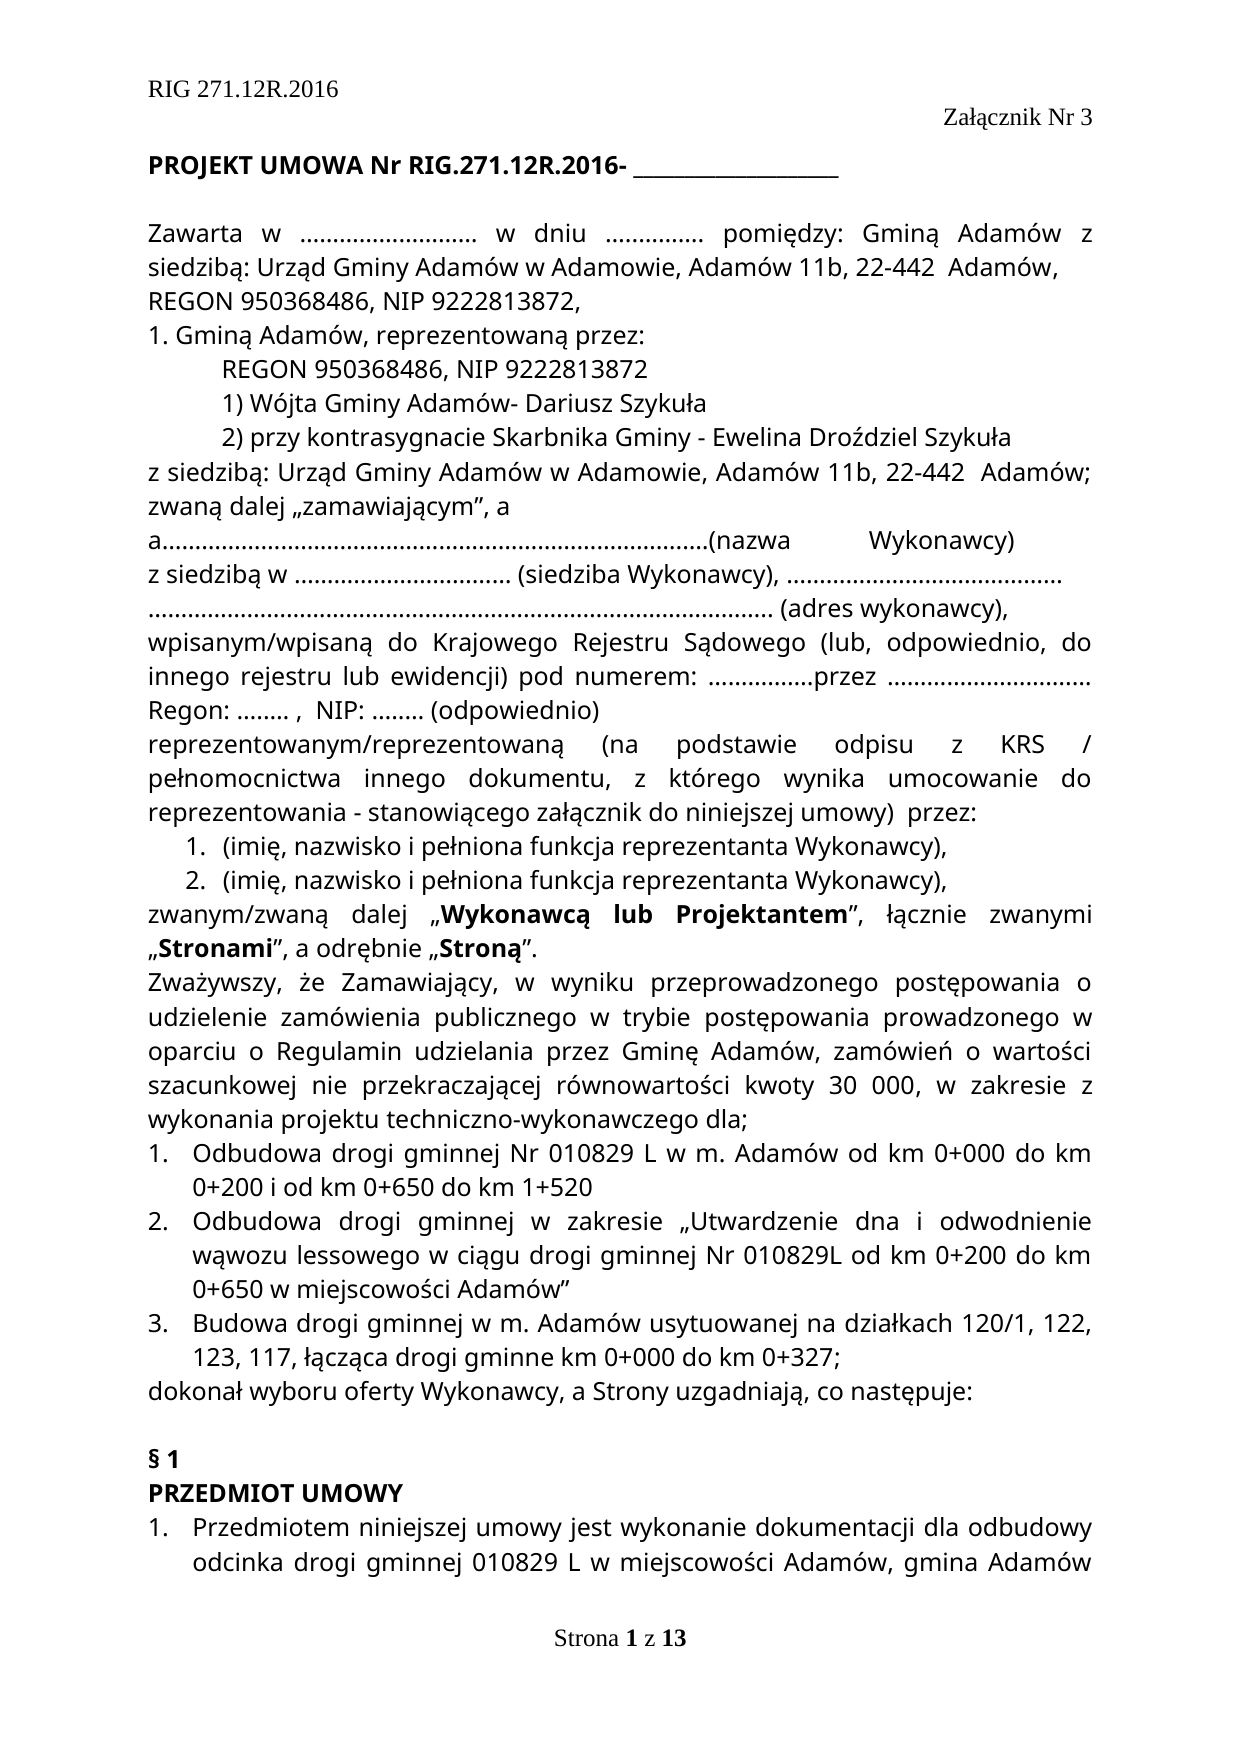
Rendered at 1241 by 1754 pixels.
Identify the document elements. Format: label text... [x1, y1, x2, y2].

text reprezentowanym/reprezentowaną (na podstawie odpisu z KRS / pełnomocnictwa innego dokumentu, z którego wynika umocowanie do reprezentowania - stanowiącego załącznik do niniejszej umowy) przez: [148, 727, 1093, 829]
text 1) Wójta Gminy Adamów- Dariusz Szykuła [148, 386, 1093, 420]
text ………………………………………………………………………………….. (adres wykonawcy), [148, 590, 1093, 624]
text wpisanym/wpisaną do Krajowego Rejestru Sądowego (lub, odpowiednio, do innego rejestru lub ewidencji) pod numerem: …………….przez ……………………….… Regon: …..… , NIP: …..… (odpowiednio) [148, 624, 1093, 727]
list Odbudowa drogi gminnej w zakresie „Utwardzenie dna i odwodnienie wąwozu lessowego w ciągu drogi gminnej Nr 010829L od km 0+200 do km 0+650 w miejscowości Adamów” [148, 1203, 1093, 1306]
text PROJEKT UMOWA Nr RIG.271.12R.2016- ____________________ [148, 148, 1093, 182]
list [148, 1510, 1093, 1578]
text z siedzibą: Urząd Gminy Adamów w Adamowie, Adamów 11b, 22-442 Adamów; zwaną dalej „zamawiającym”, a [148, 454, 1093, 522]
text 1. Gminą Adamów, reprezentowaną przez: [148, 318, 1093, 352]
list Odbudowa drogi gminnej Nr 010829 L w m. Adamów od km 0+000 do km 0+200 i od km 0+650 do km 1+520 [148, 1135, 1093, 1203]
text zwanym/zwaną dalej „Wykonawcą lub Projektantem”, łącznie zwanymi „Stronami”, a odrębnie „Stroną”. [148, 897, 1093, 965]
text dokonał wyboru oferty Wykonawcy, a Strony uzgadniają, co następuje: [148, 1374, 1093, 1408]
text REGON 950368486, NIP 9222813872, [148, 284, 1093, 318]
list Budowa drogi gminnej w m. Adamów usytuowanej na działkach 120/1, 122, 123, 117, łącząca drogi gminne km 0+000 do km 0+327; [148, 1306, 1093, 1374]
text § 1 PRZEDMIOT UMOWY [148, 1442, 1093, 1510]
list (imię, nazwisko i pełniona funkcja reprezentanta Wykonawcy), [185, 829, 1093, 863]
list (imię, nazwisko i pełniona funkcja reprezentanta Wykonawcy), [185, 863, 1093, 897]
text REGON 950368486, NIP 9222813872 [148, 352, 1093, 386]
text a……………………………………………………………………..…(nazwa Wykonawcy) z siedzibą w …………………………… (siedziba Wykonawcy), …………………………………… [148, 522, 1093, 590]
text 2) przy kontrasygnacie Skarbnika Gminy - Ewelina Droździel Szykuła [148, 420, 1093, 454]
text Zważywszy, że Zamawiający, w wyniku przeprowadzonego postępowania o udzielenie zamówienia publicznego w trybie postępowania prowadzonego w oparciu o Regulamin udzielania przez Gminę Adamów, zamówień o wartości szacunkowej nie przekraczającej równowartości kwoty 30 000, w zakresie z wykonania projektu techniczno-wykonawczego dla; [148, 965, 1093, 1135]
text Zawarta w ……………………… w dniu …..………. pomiędzy: Gminą Adamów z siedzibą: Urząd Gminy Adamów w Adamowie, Adamów 11b, 22-442 Adamów, [148, 216, 1093, 284]
